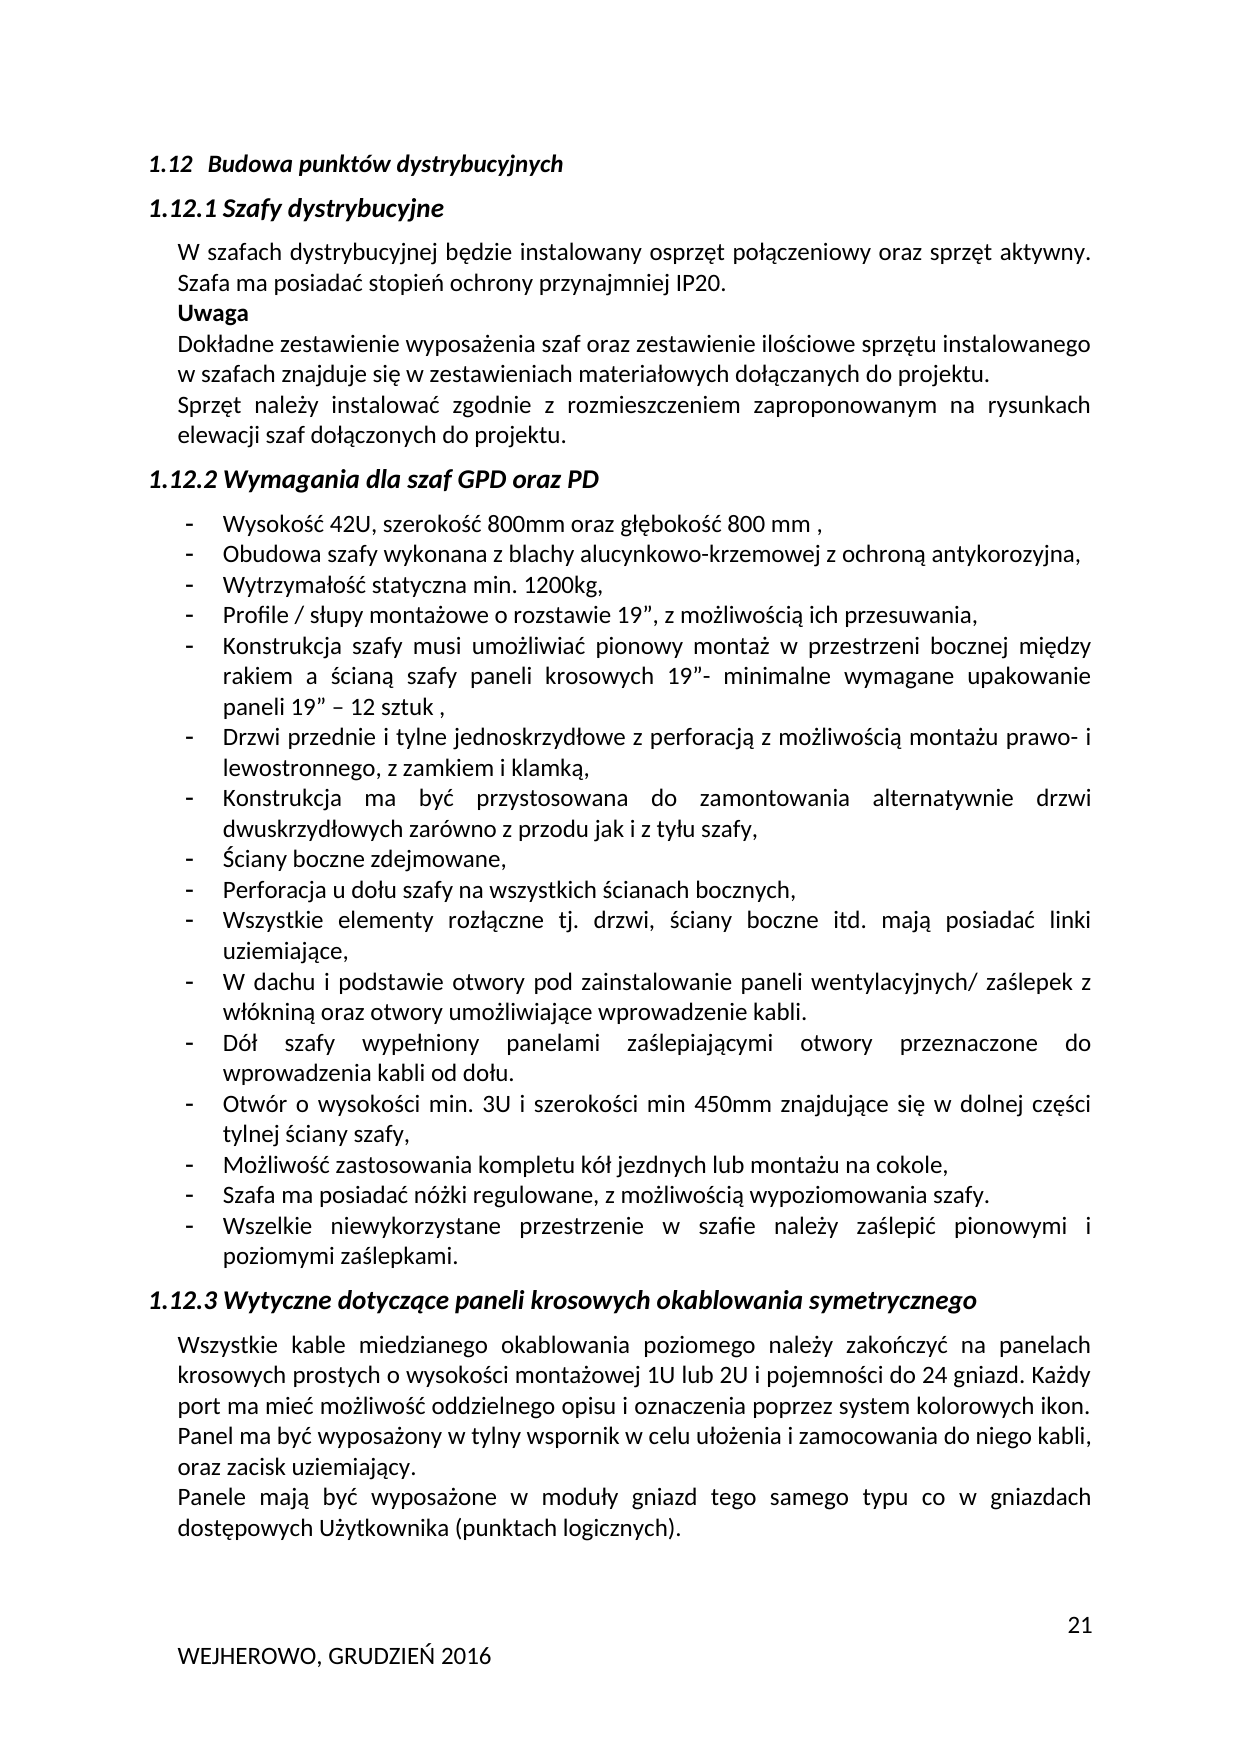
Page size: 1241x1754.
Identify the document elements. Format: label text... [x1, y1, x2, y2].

list Obudowa szafy wykonana z blachy alucynkowo-krzemowej z ochroną antykorozyjna, [185, 538, 1092, 569]
subtitle Szafy dystrybucyjne [148, 191, 1092, 224]
text Uwaga [177, 297, 1092, 328]
list Wszelkie niewykorzystane przestrzenie w szafie należy zaślepić pionowymi i poziomymi zaślepkami. [185, 1210, 1092, 1271]
text Panele mają być wyposażone w moduły gniazd tego samego typu co w gniazdach dostępowych Użytkownika (punktach logicznych). [177, 1482, 1092, 1543]
list Możliwość zastosowania kompletu kół jezdnych lub montażu na cokole, [185, 1149, 1092, 1179]
subtitle Wymagania dla szaf GPD oraz PD [148, 462, 1092, 495]
subtitle Budowa punktów dystrybucyjnych [148, 148, 1092, 178]
list Konstrukcja ma być przystosowana do zamontowania alternatywnie drzwi dwuskrzydłowych zarówno z przodu jak i z tyłu szafy, [185, 783, 1092, 844]
list Dół szafy wypełniony panelami zaślepiającymi otwory przeznaczone do wprowadzenia kabli od dołu. [185, 1027, 1092, 1088]
list Ściany boczne zdejmowane, [185, 844, 1092, 874]
list Perforacja u dołu szafy na wszystkich ścianach bocznych, [185, 874, 1092, 905]
text Dokładne zestawienie wyposażenia szaf oraz zestawienie ilościowe sprzętu instalowanego w szafach znajduje się w zestawieniach materiałowych dołączanych do projektu. [177, 328, 1092, 389]
list W dachu i podstawie otwory pod zainstalowanie paneli wentylacyjnych/ zaślepek z włókniną oraz otwory umożliwiające wprowadzenie kabli. [185, 966, 1092, 1027]
text Sprzęt należy instalować zgodnie z rozmieszczeniem zaproponowanym na rysunkach elewacji szaf dołączonych do projektu. [177, 389, 1092, 450]
list Konstrukcja szafy musi umożliwiać pionowy montaż w przestrzeni bocznej między rakiem a ścianą szafy paneli krosowych 19”- minimalne wymagane upakowanie paneli 19” – 12 sztuk , [185, 630, 1092, 722]
list Otwór o wysokości min. 3U i szerokości min 450mm znajdujące się w dolnej części tylnej ściany szafy, [185, 1088, 1092, 1149]
list Wszystkie elementy rozłączne tj. drzwi, ściany boczne itd. mają posiadać linki uziemiające, [185, 905, 1092, 966]
list Profile / słupy montażowe o rozstawie 19”, z możliwością ich przesuwania, [185, 599, 1092, 630]
list Drzwi przednie i tylne jednoskrzydłowe z perforacją z możliwością montażu prawo- i lewostronnego, z zamkiem i klamką, [185, 722, 1092, 783]
subtitle Wytyczne dotyczące paneli krosowych okablowania symetrycznego [148, 1283, 1092, 1316]
list Szafa ma posiadać nóżki regulowane, z możliwością wypoziomowania szafy. [185, 1179, 1092, 1210]
text Wszystkie kable miedzianego okablowania poziomego należy zakończyć na panelach krosowych prostych o wysokości montażowej 1U lub 2U i pojemności do 24 gniazd. Każdy port ma mieć możliwość oddzielnego opisu i oznaczenia poprzez system kolorowych ikon. Panel ma być wyposażony w tylny wspornik w celu ułożenia i zamocowania do niego kabli, oraz zacisk uziemiający. [177, 1329, 1092, 1482]
list Wytrzymałość statyczna min. 1200kg, [185, 569, 1092, 599]
list Wysokość 42U, szerokość 800mm oraz głębokość 800 mm , [185, 508, 1092, 538]
text W szafach dystrybucyjnej będzie instalowany osprzęt połączeniowy oraz sprzęt aktywny. Szafa ma posiadać stopień ochrony przynajmniej IP20. [177, 236, 1092, 297]
